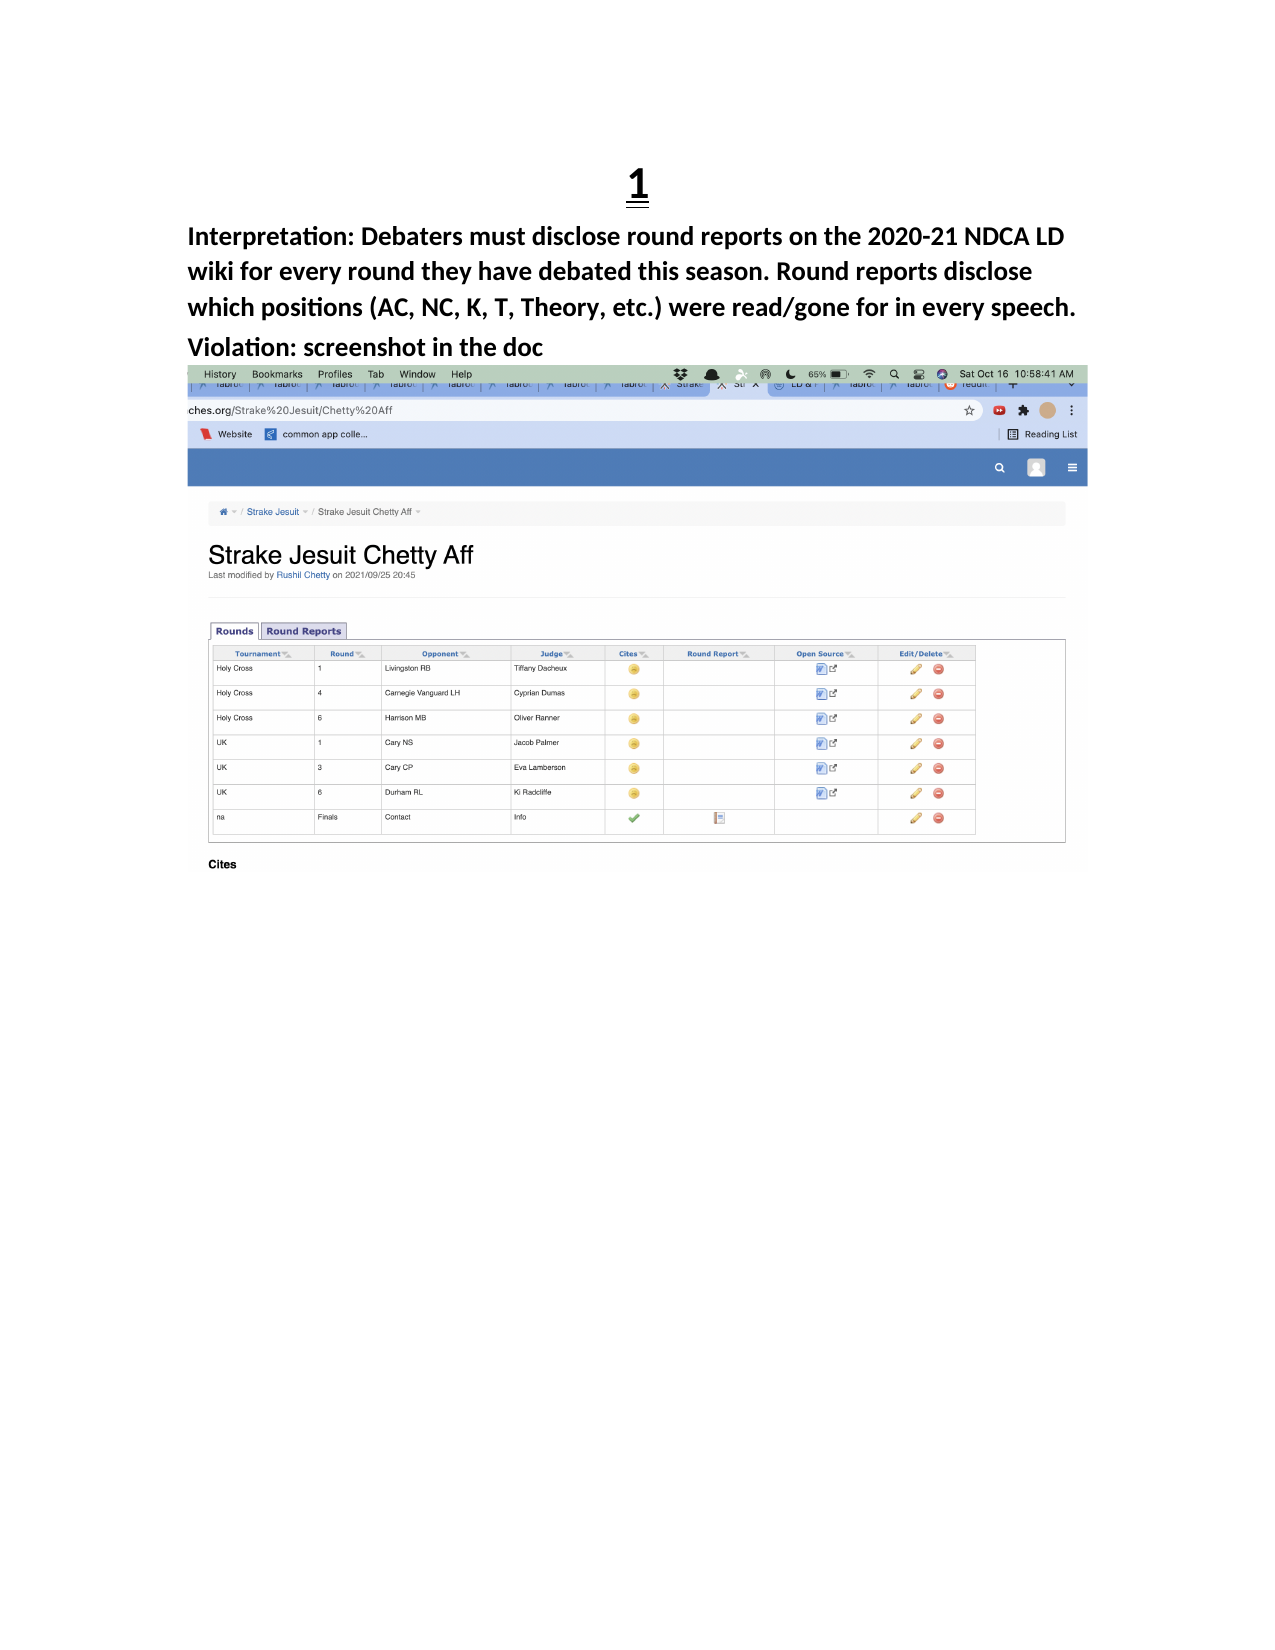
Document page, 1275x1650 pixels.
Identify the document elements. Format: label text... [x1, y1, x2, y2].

subtitle Interpretation: Debaters must disclose round reports on the 2020-21 NDCA LD wiki for every round they have debated this season. Round reports disclose which positions (AC, NC, K, T, Theory, etc.) were read/gone for in every speech. [187, 219, 1087, 323]
picture [187, 365, 1088, 872]
subtitle 1 [187, 154, 1087, 210]
subtitle Violation: screenshot in the doc [187, 330, 1087, 363]
